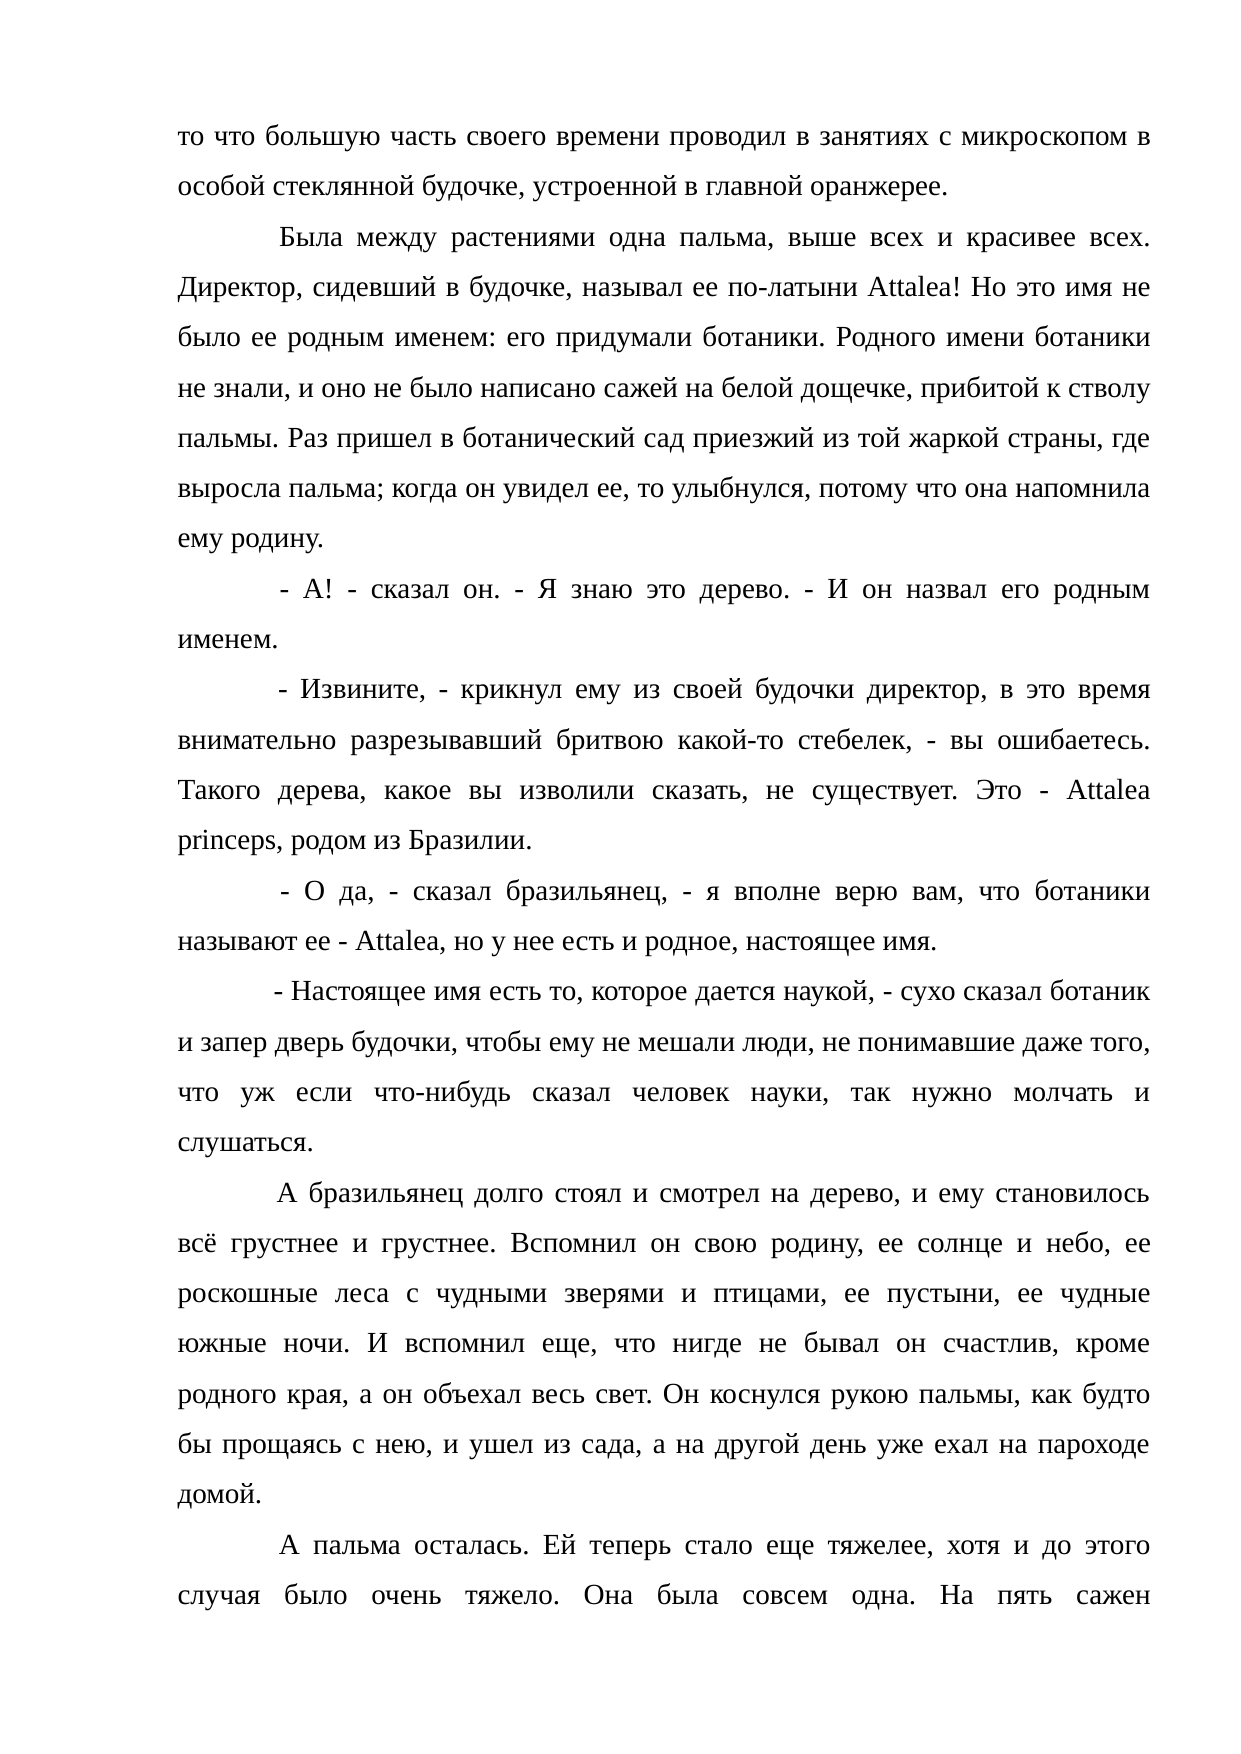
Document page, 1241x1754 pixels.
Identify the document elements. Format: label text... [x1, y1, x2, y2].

text - Настоящее имя есть то, которое дается наукой, - сухо сказал ботаник и запер дверь будочки, чтобы ему не мешали люди, не понимавшие даже того, что уж если что-нибудь сказал человек науки, так нужно молчать и слушаться. [177, 973, 1152, 1158]
text - О да, - сказал бразильянец, - я вполне верю вам, что ботаники называют ее - Attalea, но у нее есть и родное, настоящее имя. [177, 873, 1152, 957]
text - А! - сказал он. - Я знаю это дерево. - И он назвал его родным именем. [177, 571, 1152, 655]
text А бразильянец долго стоял и смотрел на дерево, и ему становилось всё грустнее и грустнее. Вспомнил он свою родину, ее солнце и небо, ее роскошные леса с чудными зверями и птицами, ее пустыни, ее чудные южные ночи. И вспомнил еще, что нигде не бывал он счастлив, кроме родного края, а он объехал весь свет. Он коснулся рукою пальмы, как будто бы прощаясь с нею, и ушел из сада, а на другой день уже ехал на пароходе домой. [177, 1175, 1152, 1510]
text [177, 1527, 1152, 1611]
text - Извините, - крикнул ему из своей будочки директор, в это время внимательно разрезывавший бритвою какой-то стебелек, - вы ошибаетесь. Такого дерева, какое вы изволили сказать, не существует. Это - Attalea princeps, родом из Бразилии. [177, 672, 1152, 856]
text Была между растениями одна пальма, выше всех и красивее всех. Директор, сидевший в будочке, называл ее по-латыни Attalea! Но это имя не было ее родным именем: его придумали ботаники. Родного имени ботаники не знали, и оно не было написано сажей на белой дощечке, прибитой к стволу пальмы. Раз пришел в ботанический сад приезжий из той жаркой страны, где выросла пальма; когда он увидел ее, то улыбнулся, потому что она напомнила ему родину. [177, 219, 1152, 554]
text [177, 118, 1152, 202]
